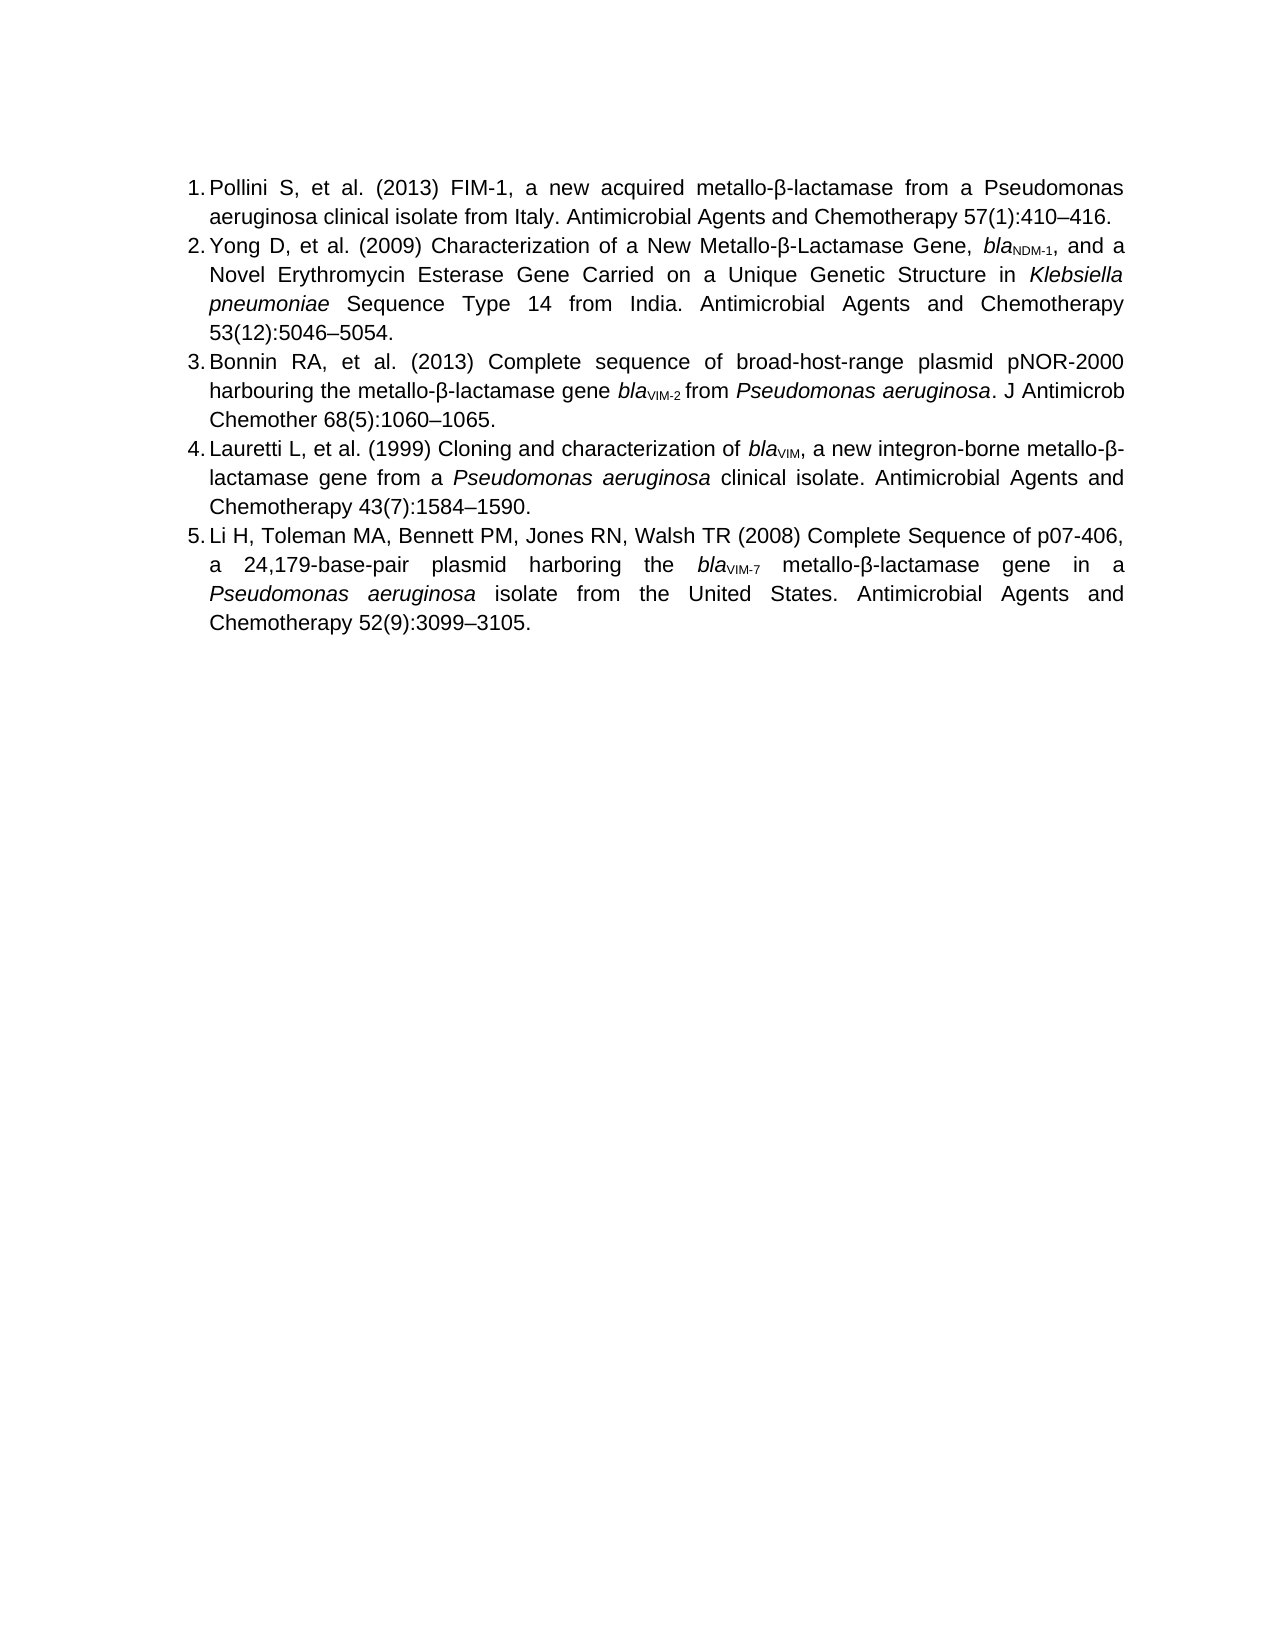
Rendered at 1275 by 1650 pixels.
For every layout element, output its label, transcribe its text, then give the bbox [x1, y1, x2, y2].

list Pollini S, et al. (2013) FIM-1, a new acquired metallo-β-lactamase from a Pseudomonas aeruginosa clinical isolate from Italy. Antimicrobial Agents and Chemotherapy 57(1):410–416. [187, 175, 1125, 229]
list Yong D, et al. (2009) Characterization of a New Metallo-β-Lactamase Gene, blaNDM-1, and a Novel Erythromycin Esterase Gene Carried on a Unique Genetic Structure in Klebsiella pneumoniae Sequence Type 14 from India. Antimicrobial Agents and Chemotherapy 53(12):5046–5054. [187, 233, 1125, 345]
list Li H, Toleman MA, Bennett PM, Jones RN, Walsh TR (2008) Complete Sequence of p07-406, a 24,179-base-pair plasmid harboring the blaVIM-7 metallo-β-lactamase gene in a Pseudomonas aeruginosa isolate from the United States. Antimicrobial Agents and Chemotherapy 52(9):3099–3105. [187, 523, 1125, 635]
list Lauretti L, et al. (1999) Cloning and characterization of blaVIM, a new integron-borne metallo-β-lactamase gene from a Pseudomonas aeruginosa clinical isolate. Antimicrobial Agents and Chemotherapy 43(7):1584–1590. [187, 436, 1125, 519]
list Bonnin RA, et al. (2013) Complete sequence of broad-host-range plasmid pNOR-2000 harbouring the metallo-β-lactamase gene blaVIM-2 from Pseudomonas aeruginosa. J Antimicrob Chemother 68(5):1060–1065. [187, 349, 1125, 432]
